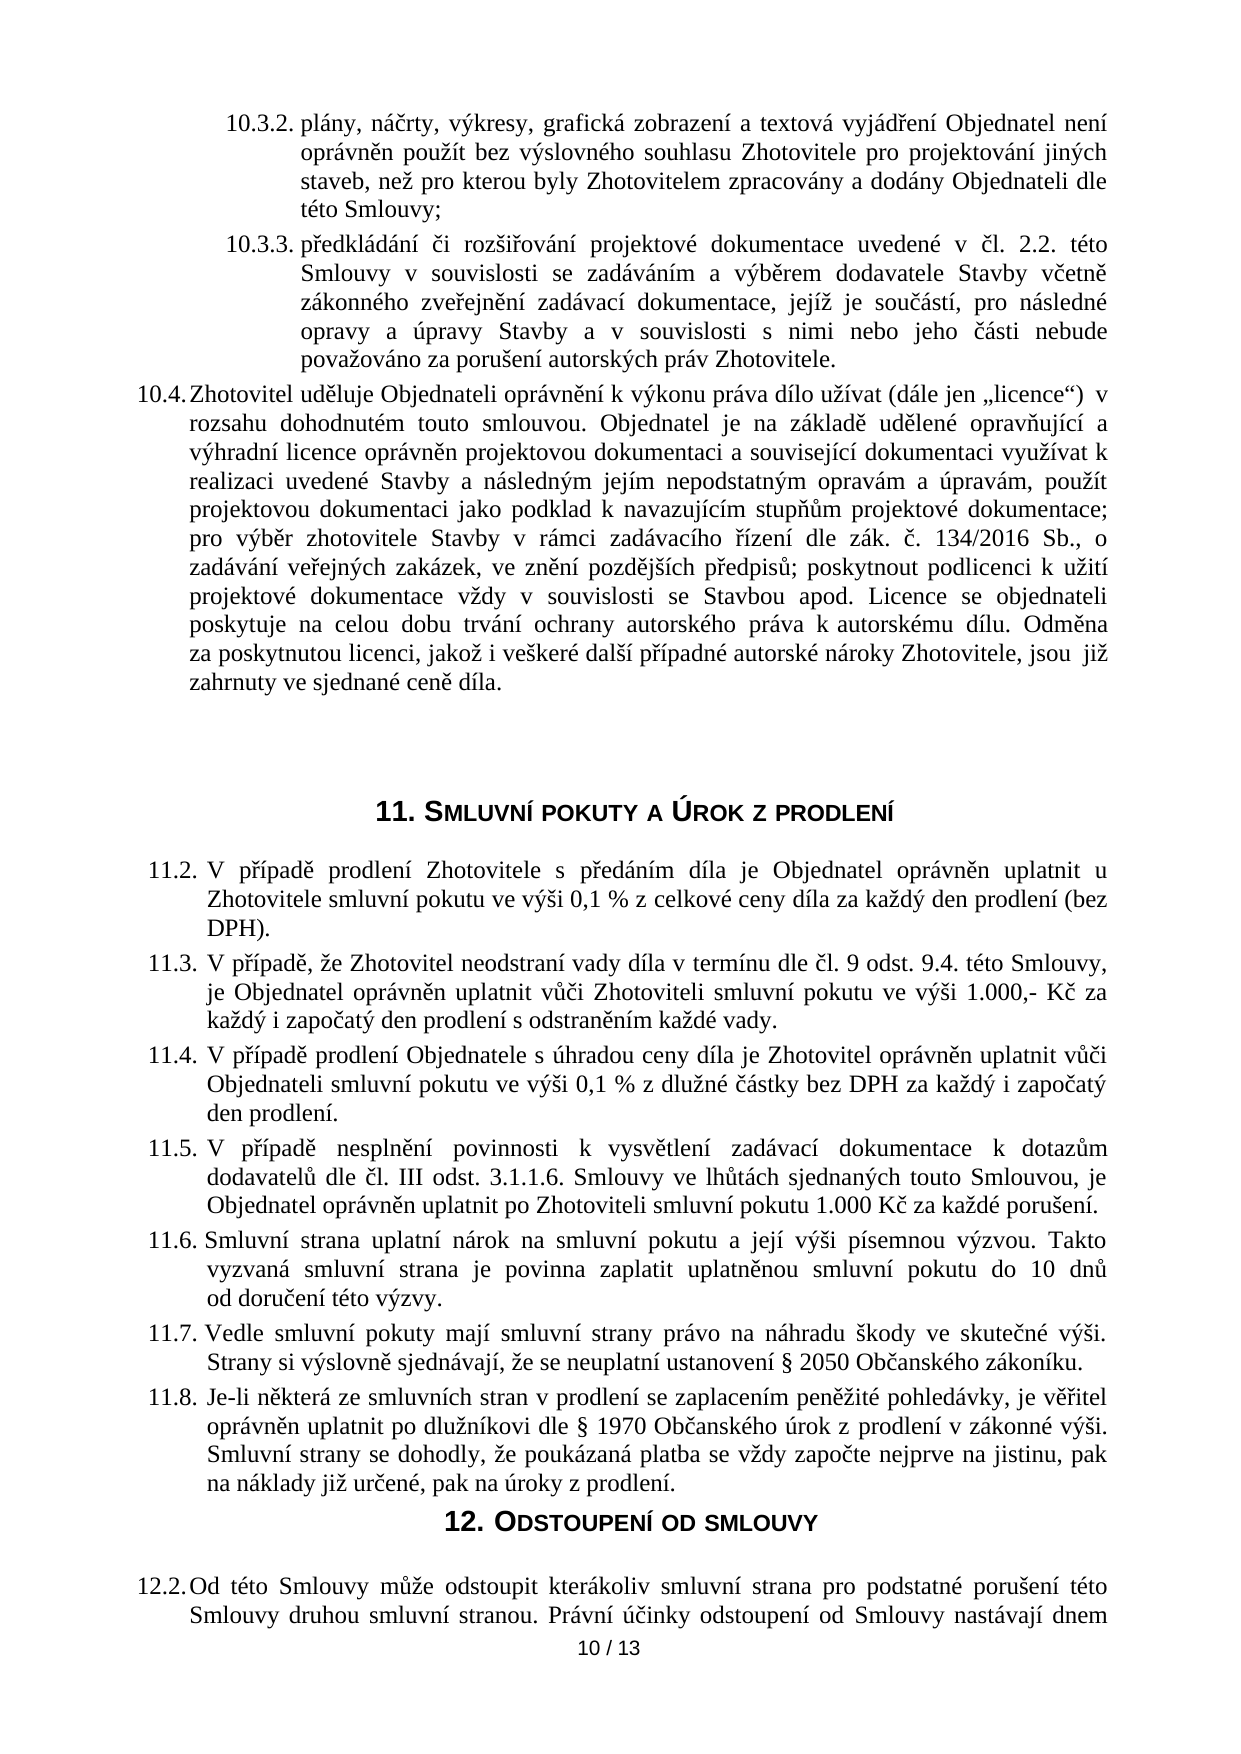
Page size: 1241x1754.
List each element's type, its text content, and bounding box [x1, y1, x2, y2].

list V případě nesplnění povinnosti k vysvětlení zadávací dokumentace k dotazům dodavatelů dle čl. III odst. 3.1.1.6. Smlouvy ve lhůtách sjednaných touto Smlouvou, je Objednatel oprávněn uplatnit po Zhotoviteli smluvní pokutu 1.000 Kč za každé porušení. [148, 1133, 1108, 1219]
list V případě prodlení Objednatele s úhradou ceny díla je Zhotovitel oprávněn uplatnit vůči Objednateli smluvní pokutu ve výši 0,1 % z dlužné částky bez DPH za každý i započatý den prodlení. [148, 1041, 1108, 1127]
list plány, náčrty, výkresy, grafická zobrazení a textová vyjádření Objednatel není oprávněn použít bez výslovného souhlasu Zhotovitele pro projektování jiných staveb, než pro kterou byly Zhotovitelem zpracovány a dodány Objednateli dle této Smlouvy; [225, 108, 1108, 223]
list Je-li některá ze smluvních stran v prodlení se zaplacením peněžité pohledávky, je věřitel oprávněn uplatnit po dlužníkovi dle § 1970 Občanského úrok z prodlení v zákonné výši. Smluvní strany se dohodly, že poukázaná platba se vždy započte nejprve na jistinu, pak na náklady již určené, pak na úroky z prodlení. [148, 1382, 1108, 1497]
list Zhotovitel uděluje Objednateli oprávnění k výkonu práva dílo užívat (dále jen „licence“) v rozsahu dohodnutém touto smlouvou. Objednatel je na základě udělené opravňující a výhradní licence oprávněn projektovou dokumentaci a související dokumentaci využívat k realizaci uvedené Stavby a následným jejím nepodstatným opravám a úpravám, použít projektovou dokumentaci jako podklad k navazujícím stupňům projektové dokumentace; pro výběr zhotovitele Stavby v rámci zadávacího řízení dle zák. č. 134/2016 Sb., o zadávání veřejných zakázek, ve znění pozdějších předpisů; poskytnout podlicenci k užití projektové dokumentace vždy v souvislosti se Stavbou apod. Licence se objednateli poskytuje na celou dobu trvání ochrany autorského práva k autorskému dílu. Odměna za poskytnutou licenci, jakož i veškeré další případné autorské nároky Zhotovitele, jsou již zahrnuty ve sjednané ceně díla. [137, 379, 1108, 696]
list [137, 1571, 1108, 1629]
subtitle Smluvní pokuty a Úrok z prodlení [375, 794, 1186, 827]
list Vedle smluvní pokuty mají smluvní strany právo na náhradu škody ve skutečné výši. Strany si výslovně sjednávají, že se neuplatní ustanovení § 2050 Občanského zákoníku. [148, 1318, 1107, 1376]
subtitle Odstoupení od smlouvy [444, 1504, 1186, 1538]
list V případě, že Zhotovitel neodstraní vady díla v termínu dle čl. 9 odst. 9.4. této Smlouvy, je Objednatel oprávněn uplatnit vůči Zhotoviteli smluvní pokutu ve výši 1.000,- Kč za každý i započatý den prodlení s odstraněním každé vady. [148, 948, 1108, 1034]
list Smluvní strana uplatní nárok na smluvní pokutu a její výši písemnou výzvou. Takto vyzvaná smluvní strana je povinna zaplatit uplatněnou smluvní pokutu do 10 dnů od doručení této výzvy. [148, 1226, 1108, 1312]
list předkládání či rozšiřování projektové dokumentace uvedené v čl. 2.2. této Smlouvy v souvislosti se zadáváním a výběrem dodavatele Stavby včetně zákonného zveřejnění zadávací dokumentace, jejíž je součástí, pro následné opravy a úpravy Stavby a v souvislosti s nimi nebo jeho části nebude považováno za porušení autorských práv Zhotovitele. [225, 229, 1108, 373]
list V případě prodlení Zhotovitele s předáním díla je Objednatel oprávněn uplatnit u Zhotovitele smluvní pokutu ve výši 0,1 % z celkové ceny díla za každý den prodlení (bez DPH). [148, 856, 1108, 942]
